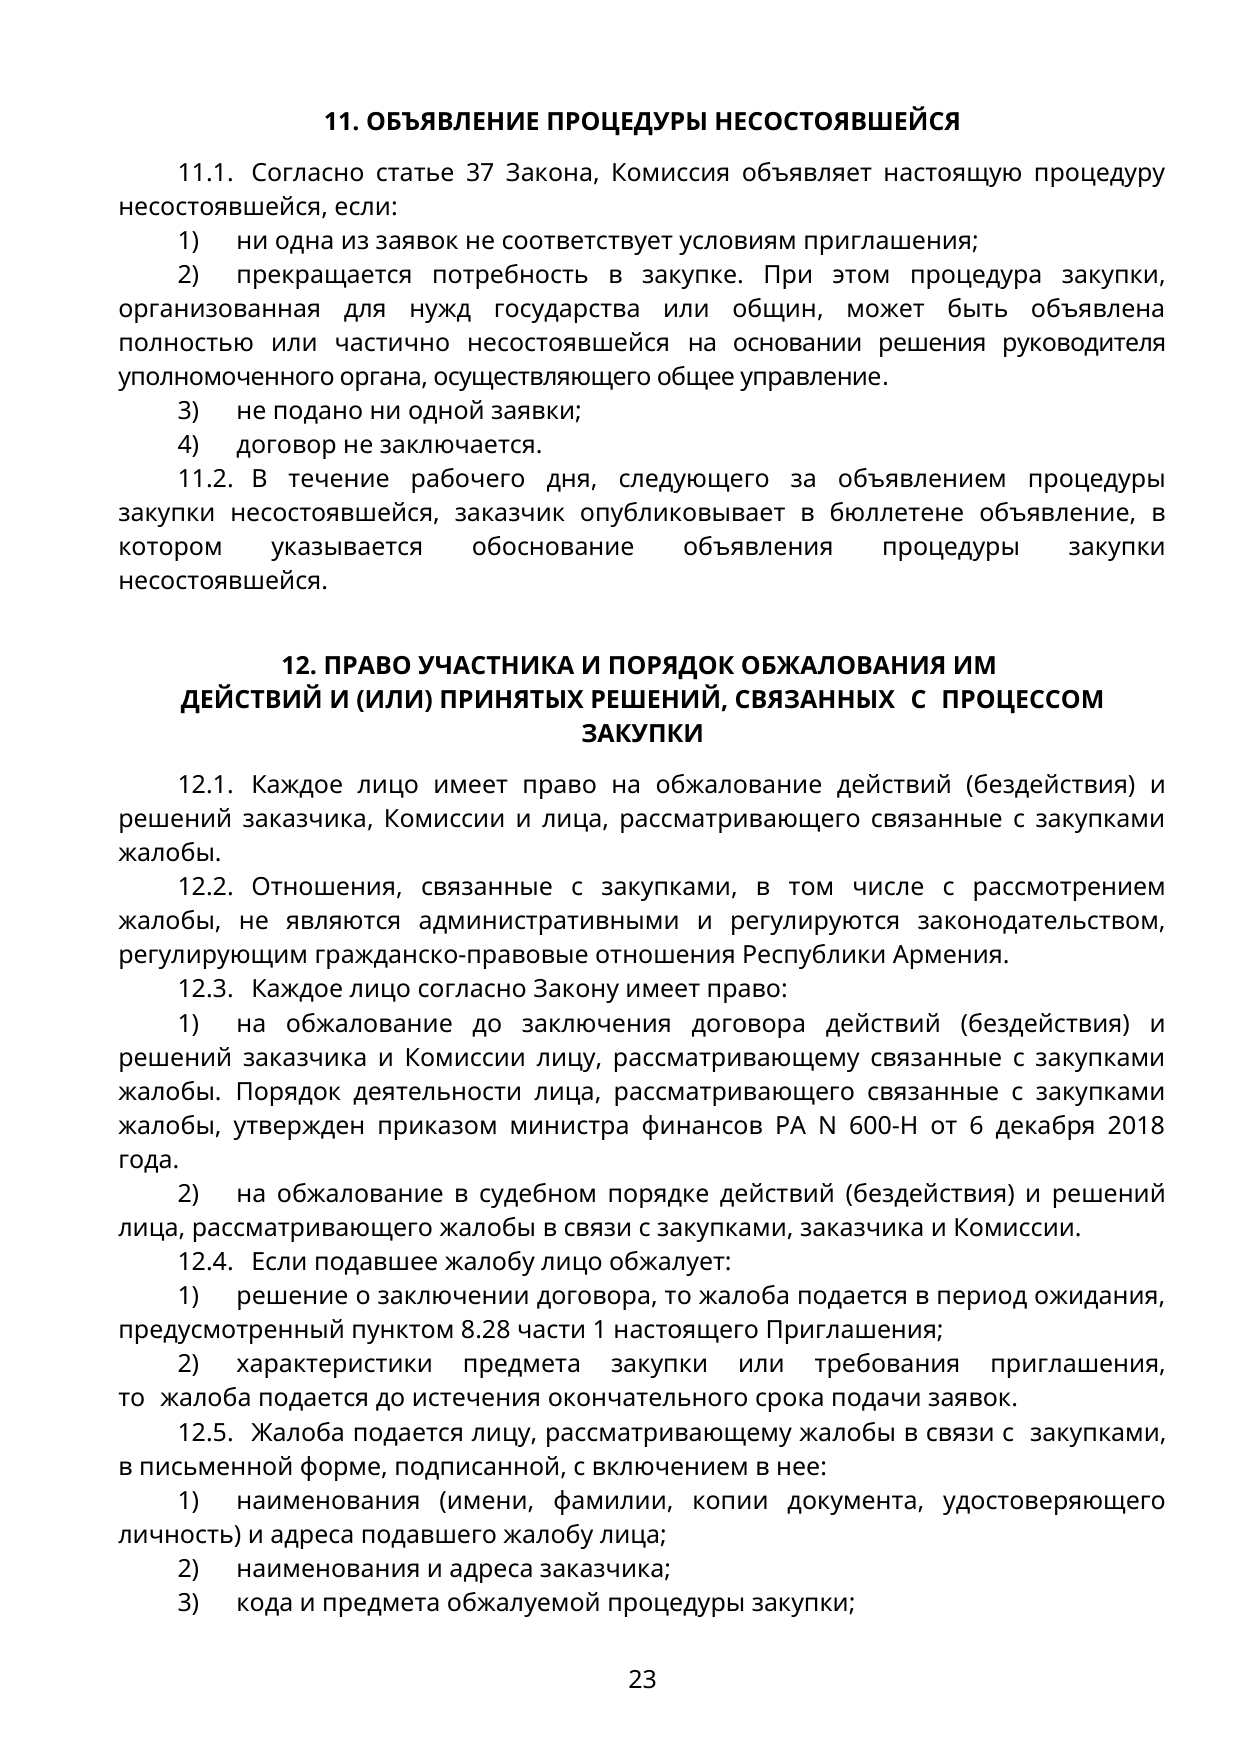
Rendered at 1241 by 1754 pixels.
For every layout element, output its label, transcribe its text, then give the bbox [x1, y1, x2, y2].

text 2) на обжалование в судебном порядке действий (бездействия) и решений лица, рассматривающего жалобы в связи с закупками, заказчика и Комиссии. [118, 1176, 1167, 1244]
text 1) ни одна из заявок не соответствует условиям приглашения; [118, 222, 1167, 256]
text 11.1. Согласно статье 37 Закона, Комиссия объявляет настоящую процедуру несостоявшейся, если: [118, 154, 1167, 222]
text 2) прекращается потребность в закупке. При этом процедура закупки, организованная для нужд государства или общин, может быть объявлена полностью или частично несостоявшейся на основании решения руководителя уполномоченного органа, осуществляющего общее управление. [118, 256, 1167, 393]
text 12.4. Если подавшее жалобу лицо обжалует: [118, 1244, 1167, 1278]
text 12. ПРАВО УЧАСТНИКА И ПОРЯДОК ОБЖАЛОВАНИЯ ИМ ДЕЙСТВИЙ И (ИЛИ) ПРИНЯТЫХ РЕШЕНИЙ, СВЯЗАННЫХ С ПРОЦЕССОМ ЗАКУПКИ [177, 648, 1108, 750]
text 1) наименования (имени, фамилии, копии документа, удостоверяющего личность) и адреса подавшего жалобу лица; [118, 1482, 1167, 1551]
text 12.1. Каждое лицо имеет право на обжалование действий (бездействия) и решений заказчика, Комиссии и лица, рассматривающего связанные с закупками жалобы. [118, 767, 1167, 869]
text 12.5. Жалоба подается лицу, рассматривающему жалобы в связи с закупками, в письменной форме, подписанной, с включением в нее: [118, 1414, 1167, 1482]
text 1) на обжалование до заключения договора действий (бездействия) и решений заказчика и Комиссии лицу, рассматривающему связанные с закупками жалобы. Порядок деятельности лица, рассматривающего связанные с закупками жалобы, утвержден приказом министра финансов РА N 600-Н от 6 декабря 2018 года. [118, 1005, 1167, 1176]
text 1) решение о заключении договора, то жалоба подается в период ожидания, предусмотренный пунктом 8.28 части 1 настоящего Приглашения; [118, 1278, 1167, 1346]
text 3) кода и предмета обжалуемой процедуры закупки; [118, 1585, 1167, 1619]
text 12.2. Отношения, связанные с закупками, в том числе с рассмотрением жалобы, не являются административными и регулируются законодательством, регулирующим гражданско-правовые отношения Республики Армения. [118, 869, 1167, 971]
text 2) характеристики предмета закупки или требования приглашения, то жалоба подается до истечения окончательного срока подачи заявок. [118, 1346, 1167, 1414]
text 2) наименования и адреса заказчика; [118, 1551, 1167, 1585]
text 3) не подано ни одной заявки; [118, 393, 1167, 427]
text 12.3. Каждое лицо согласно Закону имеет право: [118, 971, 1167, 1005]
text 4) договор не заключается. [118, 427, 1167, 461]
text 11.2. В течение рабочего дня, следующего за объявлением процедуры закупки несостоявшейся, заказчик опубликовывает в бюллетене объявление, в котором указывается обоснование объявления процедуры закупки несостоявшейся. [118, 461, 1167, 597]
text 11. ОБЪЯВЛЕНИЕ ПРОЦЕДУРЫ НЕСОСТОЯВШЕЙСЯ [118, 103, 1167, 137]
